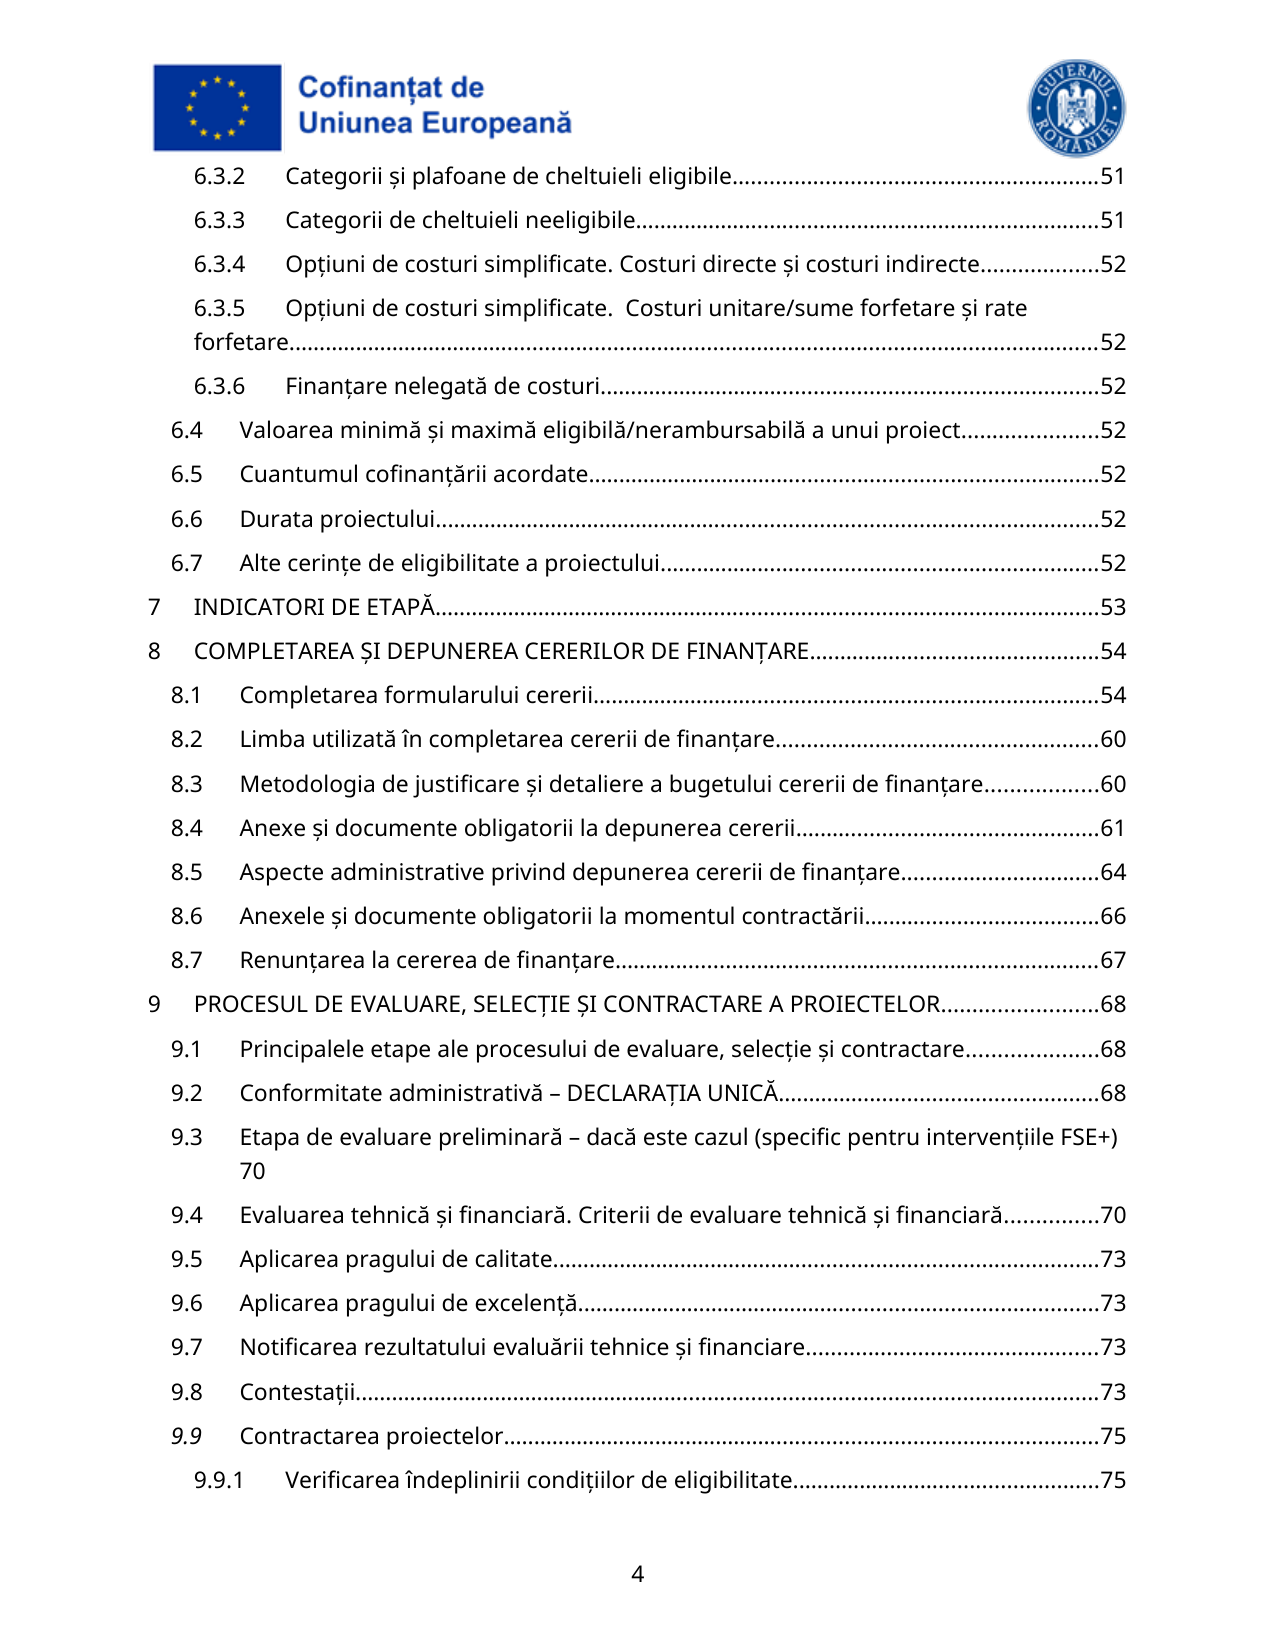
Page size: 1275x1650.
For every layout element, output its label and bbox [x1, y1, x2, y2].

picture [147, 59, 1128, 160]
